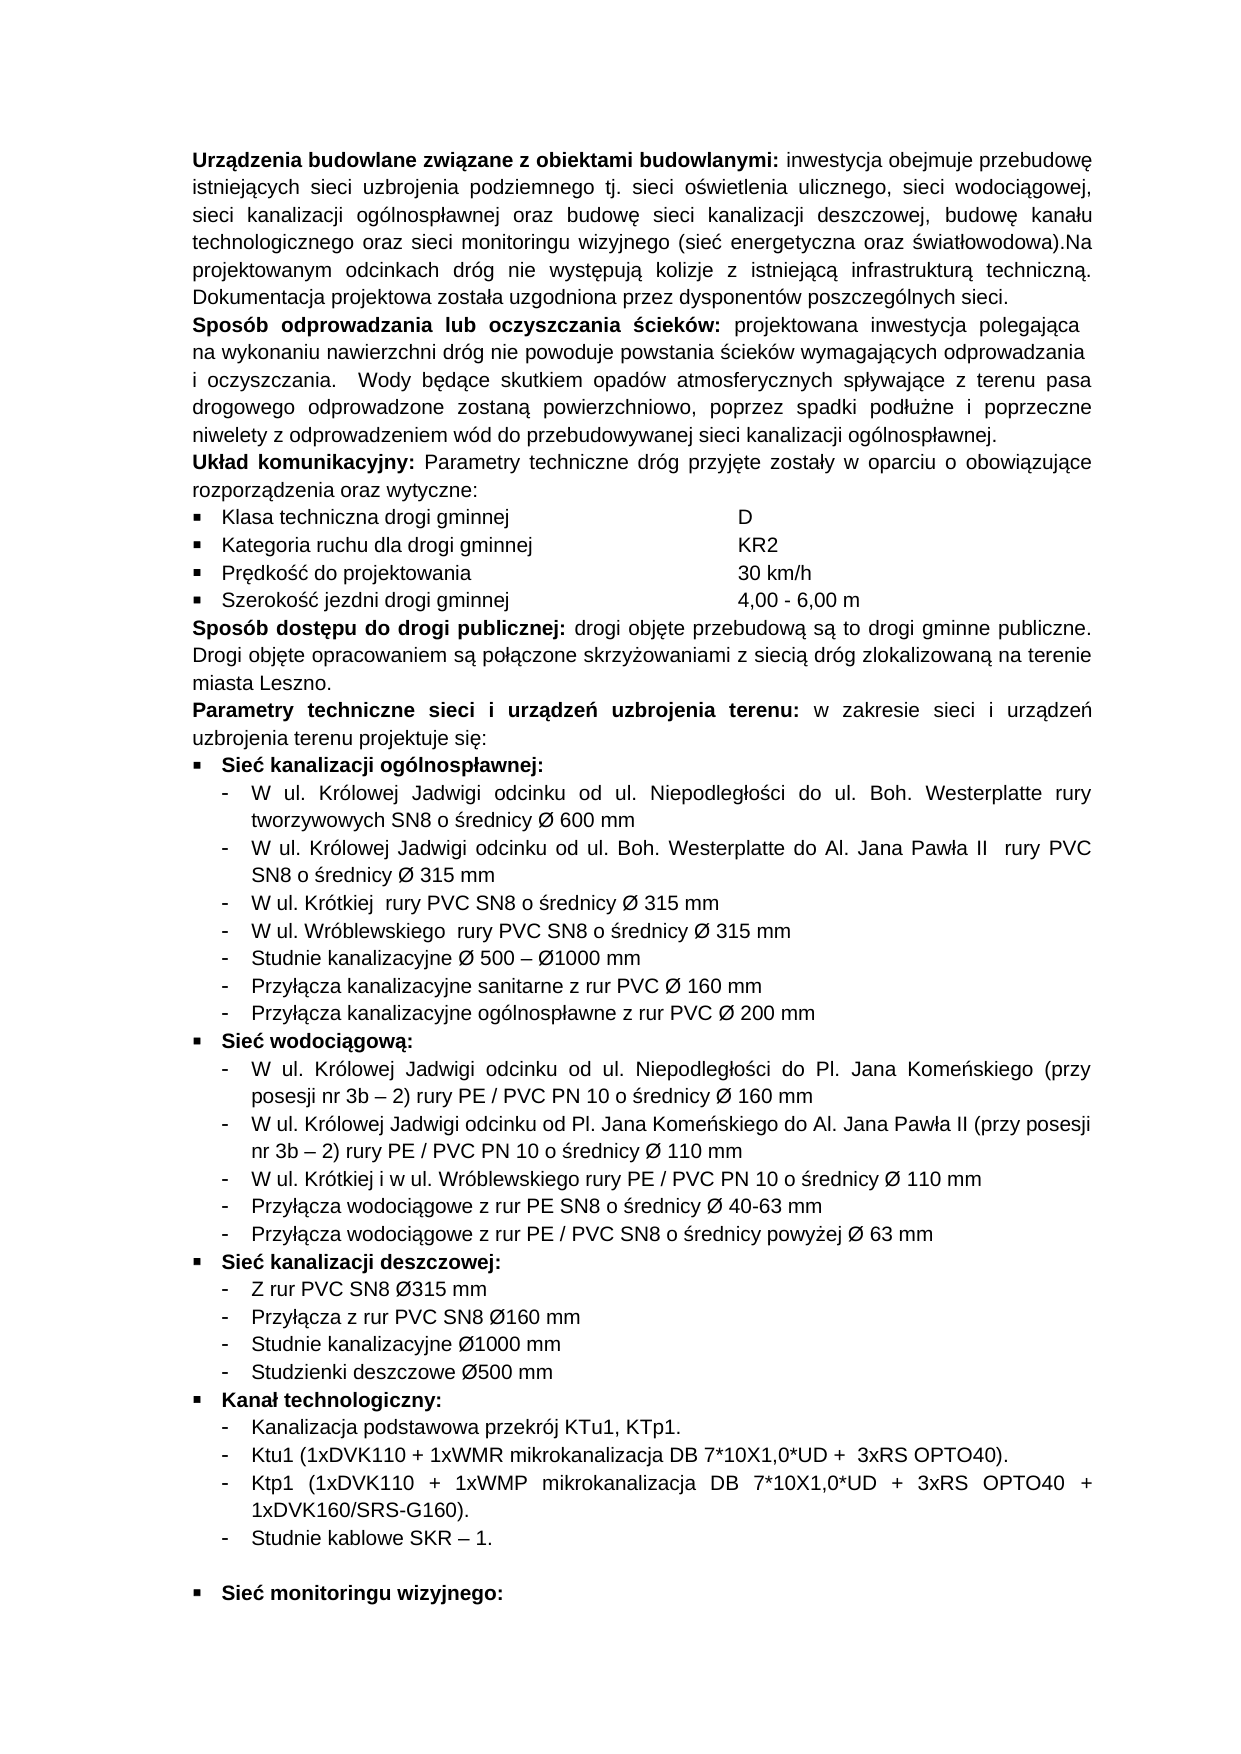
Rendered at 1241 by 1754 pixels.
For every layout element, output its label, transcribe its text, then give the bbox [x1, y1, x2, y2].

text Parametry techniczne sieci i urządzeń uzbrojenia terenu: w zakresie sieci i urządzeń uzbrojenia terenu projektuje się: [192, 698, 1093, 749]
list Studzienki deszczowe Ø500 mm [221, 1360, 1093, 1384]
list Studnie kanalizacyjne Ø1000 mm [221, 1332, 1093, 1356]
list Kanał technologiczny: [192, 1387, 1093, 1412]
list Przyłącza kanalizacyjne ogólnospławne z rur PVC Ø 200 mm [221, 1001, 1093, 1025]
list W ul. Krótkiej rury PVC SN8 o średnicy Ø 315 mm [221, 891, 1093, 915]
text Układ komunikacyjny: Parametry techniczne dróg przyjęte zostały w oparciu o obowiązujące rozporządzenia oraz wytyczne: [192, 450, 1093, 502]
list Z rur PVC SN8 Ø315 mm [221, 1277, 1093, 1301]
list Studnie kablowe SKR – 1. [221, 1525, 1093, 1549]
list Ktp1 (1xDVK110 + 1xWMP mikrokanalizacja DB 7*10X1,0*UD + 3xRS OPTO40 + 1xDVK160/SRS-G160). [221, 1470, 1093, 1522]
list Sieć kanalizacji deszczowej: [192, 1249, 1093, 1273]
list W ul. Wróblewskiego rury PVC SN8 o średnicy Ø 315 mm [221, 918, 1093, 942]
list Sieć monitoringu wizyjnego: [192, 1581, 1093, 1604]
list W ul. Krótkiej i w ul. Wróblewskiego rury PE / PVC PN 10 o średnicy Ø 110 mm [221, 1167, 1093, 1191]
list Klasa techniczna drogi gminnej D [192, 505, 1093, 529]
list W ul. Królowej Jadwigi odcinku od Pl. Jana Komeńskiego do Al. Jana Pawła II (przy posesji nr 3b – 2) rury PE / PVC PN 10 o średnicy Ø 110 mm [221, 1112, 1093, 1163]
list Przyłącza wodociągowe z rur PE / PVC SN8 o średnicy powyżej Ø 63 mm [221, 1222, 1093, 1246]
text Urządzenia budowlane związane z obiektami budowlanymi: inwestycja obejmuje przebudowę istniejących sieci uzbrojenia podziemnego tj. sieci oświetlenia ulicznego, sieci wodociągowej, sieci kanalizacji ogólnospławnej oraz budowę sieci kanalizacji deszczowej, budowę kanału technologicznego oraz sieci monitoringu wizyjnego (sieć energetyczna oraz światłowodowa).Na projektowanym odcinkach dróg nie występują kolizje z istniejącą infrastrukturą techniczną. Dokumentacja projektowa została uzgodniona przez dysponentów poszczególnych sieci. [192, 148, 1093, 309]
text Sposób odprowadzania lub oczyszczania ścieków: projektowana inwestycja polegająca na wykonaniu nawierzchni dróg nie powoduje powstania ścieków wymagających odprowadzania i oczyszczania. Wody będące skutkiem opadów atmosferycznych spływające z terenu pasa drogowego odprowadzone zostaną powierzchniowo, poprzez spadki podłużne i poprzeczne niwelety z odprowadzeniem wód do przebudowywanej sieci kanalizacji ogólnospławnej. [192, 313, 1093, 447]
list Przyłącza z rur PVC SN8 Ø160 mm [221, 1305, 1093, 1329]
list W ul. Królowej Jadwigi odcinku od ul. Niepodległości do Pl. Jana Komeńskiego (przy posesji nr 3b – 2) rury PE / PVC PN 10 o średnicy Ø 160 mm [221, 1056, 1093, 1108]
list Sieć kanalizacji ogólnospławnej: [192, 753, 1093, 777]
list Ktu1 (1xDVK110 + 1xWMR mikrokanalizacja DB 7*10X1,0*UD + 3xRS OPTO40). [221, 1443, 1093, 1467]
list Szerokość jezdni drogi gminnej 4,00 - 6,00 m [192, 588, 1093, 612]
list Przyłącza kanalizacyjne sanitarne z rur PVC Ø 160 mm [221, 974, 1093, 998]
list Kategoria ruchu dla drogi gminnej KR2 [192, 533, 1093, 557]
list W ul. Królowej Jadwigi odcinku od ul. Niepodległości do ul. Boh. Westerplatte rury tworzywowych SN8 o średnicy Ø 600 mm [221, 781, 1093, 832]
list Przyłącza wodociągowe z rur PE SN8 o średnicy Ø 40-63 mm [221, 1194, 1093, 1218]
list Prędkość do projektowania 30 km/h [192, 560, 1093, 584]
list Sieć wodociągową: [192, 1029, 1093, 1053]
list Studnie kanalizacyjne Ø 500 – Ø1000 mm [221, 946, 1093, 970]
text Sposób dostępu do drogi publicznej: drogi objęte przebudową są to drogi gminne publiczne. Drogi objęte opracowaniem są połączone skrzyżowaniami z siecią dróg zlokalizowaną na terenie miasta Leszno. [192, 616, 1093, 694]
list Kanalizacja podstawowa przekrój KTu1, KTp1. [221, 1415, 1093, 1439]
list W ul. Królowej Jadwigi odcinku od ul. Boh. Westerplatte do Al. Jana Pawła II rury PVC SN8 o średnicy Ø 315 mm [221, 836, 1093, 887]
